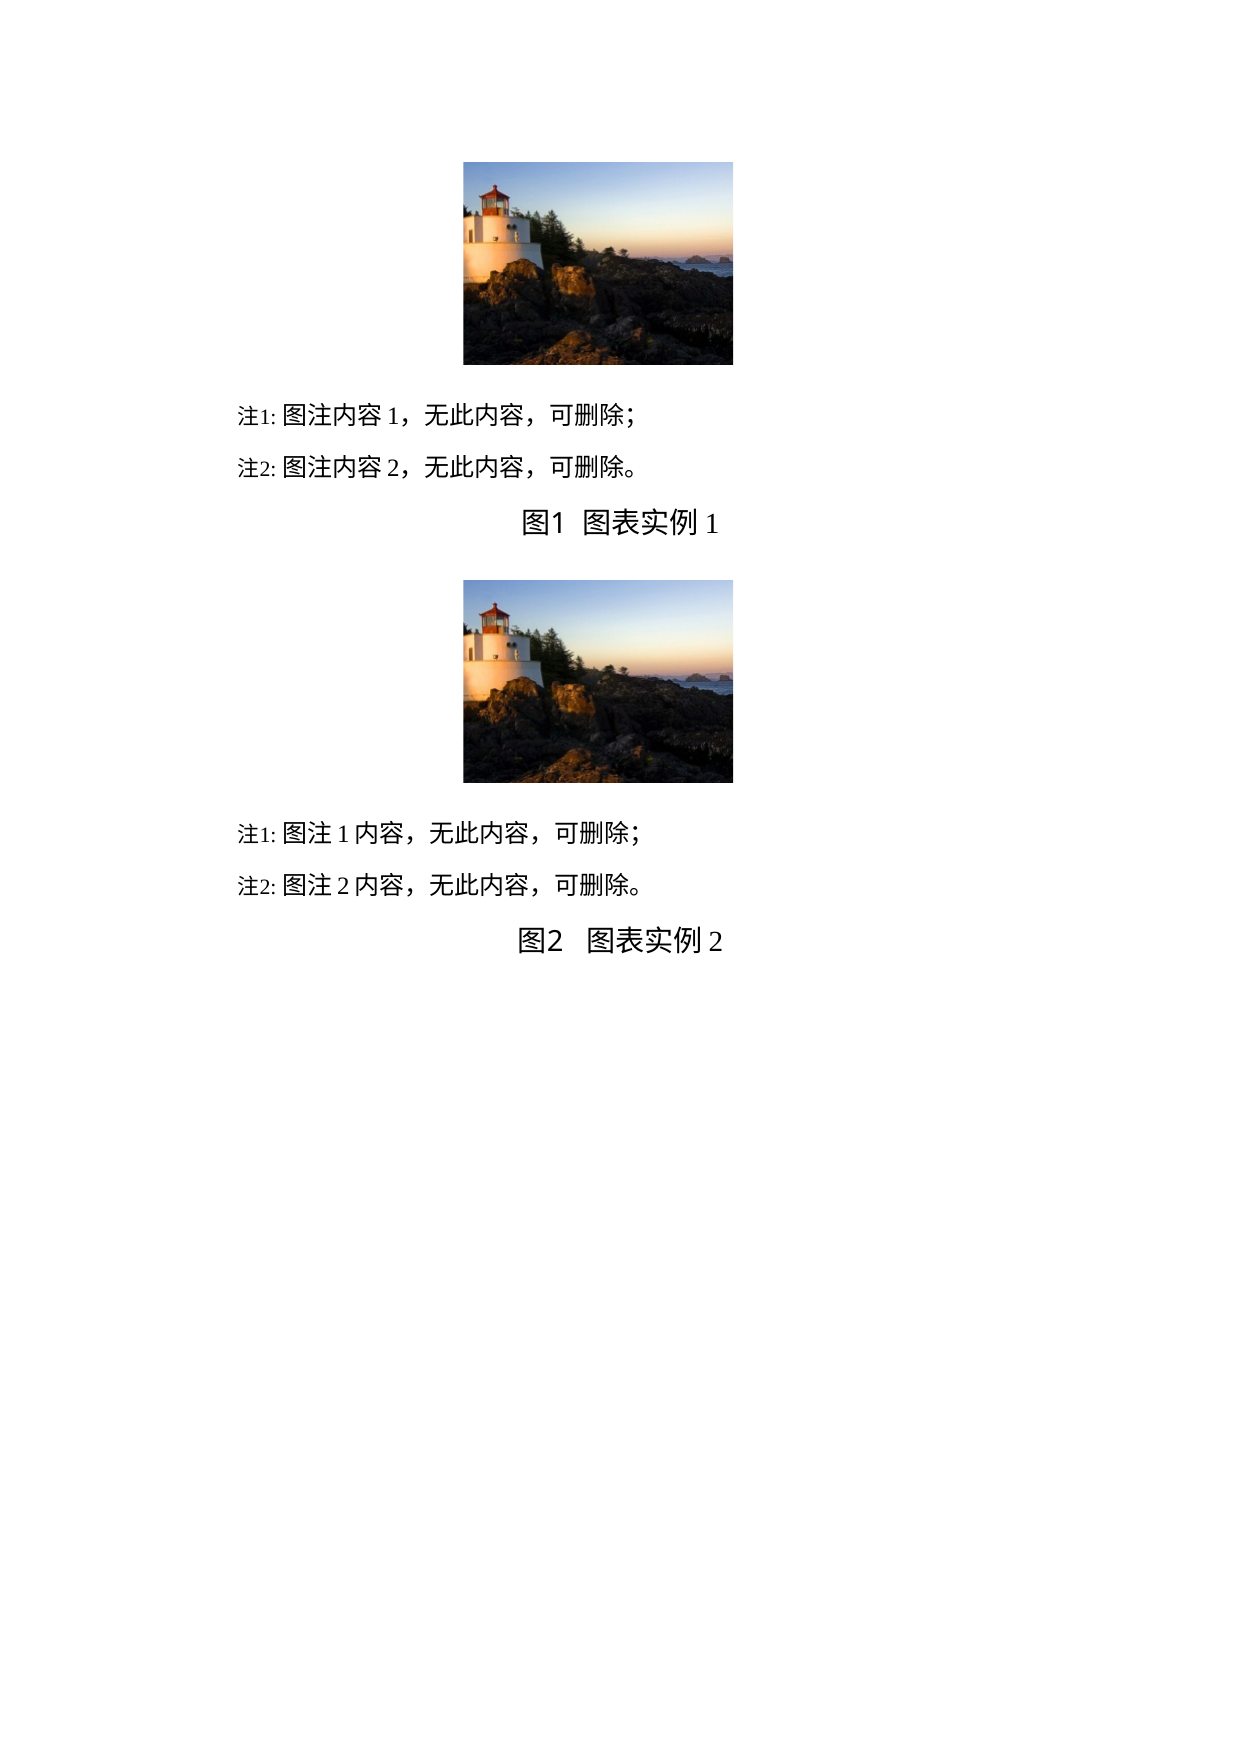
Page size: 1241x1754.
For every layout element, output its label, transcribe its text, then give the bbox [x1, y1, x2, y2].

text 图表实例1 [187, 500, 1053, 542]
list 图注内容1，无此内容，可删除； [187, 395, 1053, 431]
list 图注内容2，无此内容，可删除。 [187, 448, 1053, 484]
picture [463, 162, 734, 365]
list 图注1内容，无此内容，可删除； [187, 813, 1053, 849]
picture [463, 580, 734, 783]
text 图表实例2 [187, 918, 1053, 960]
list 图注2内容，无此内容，可删除。 [187, 866, 1053, 902]
